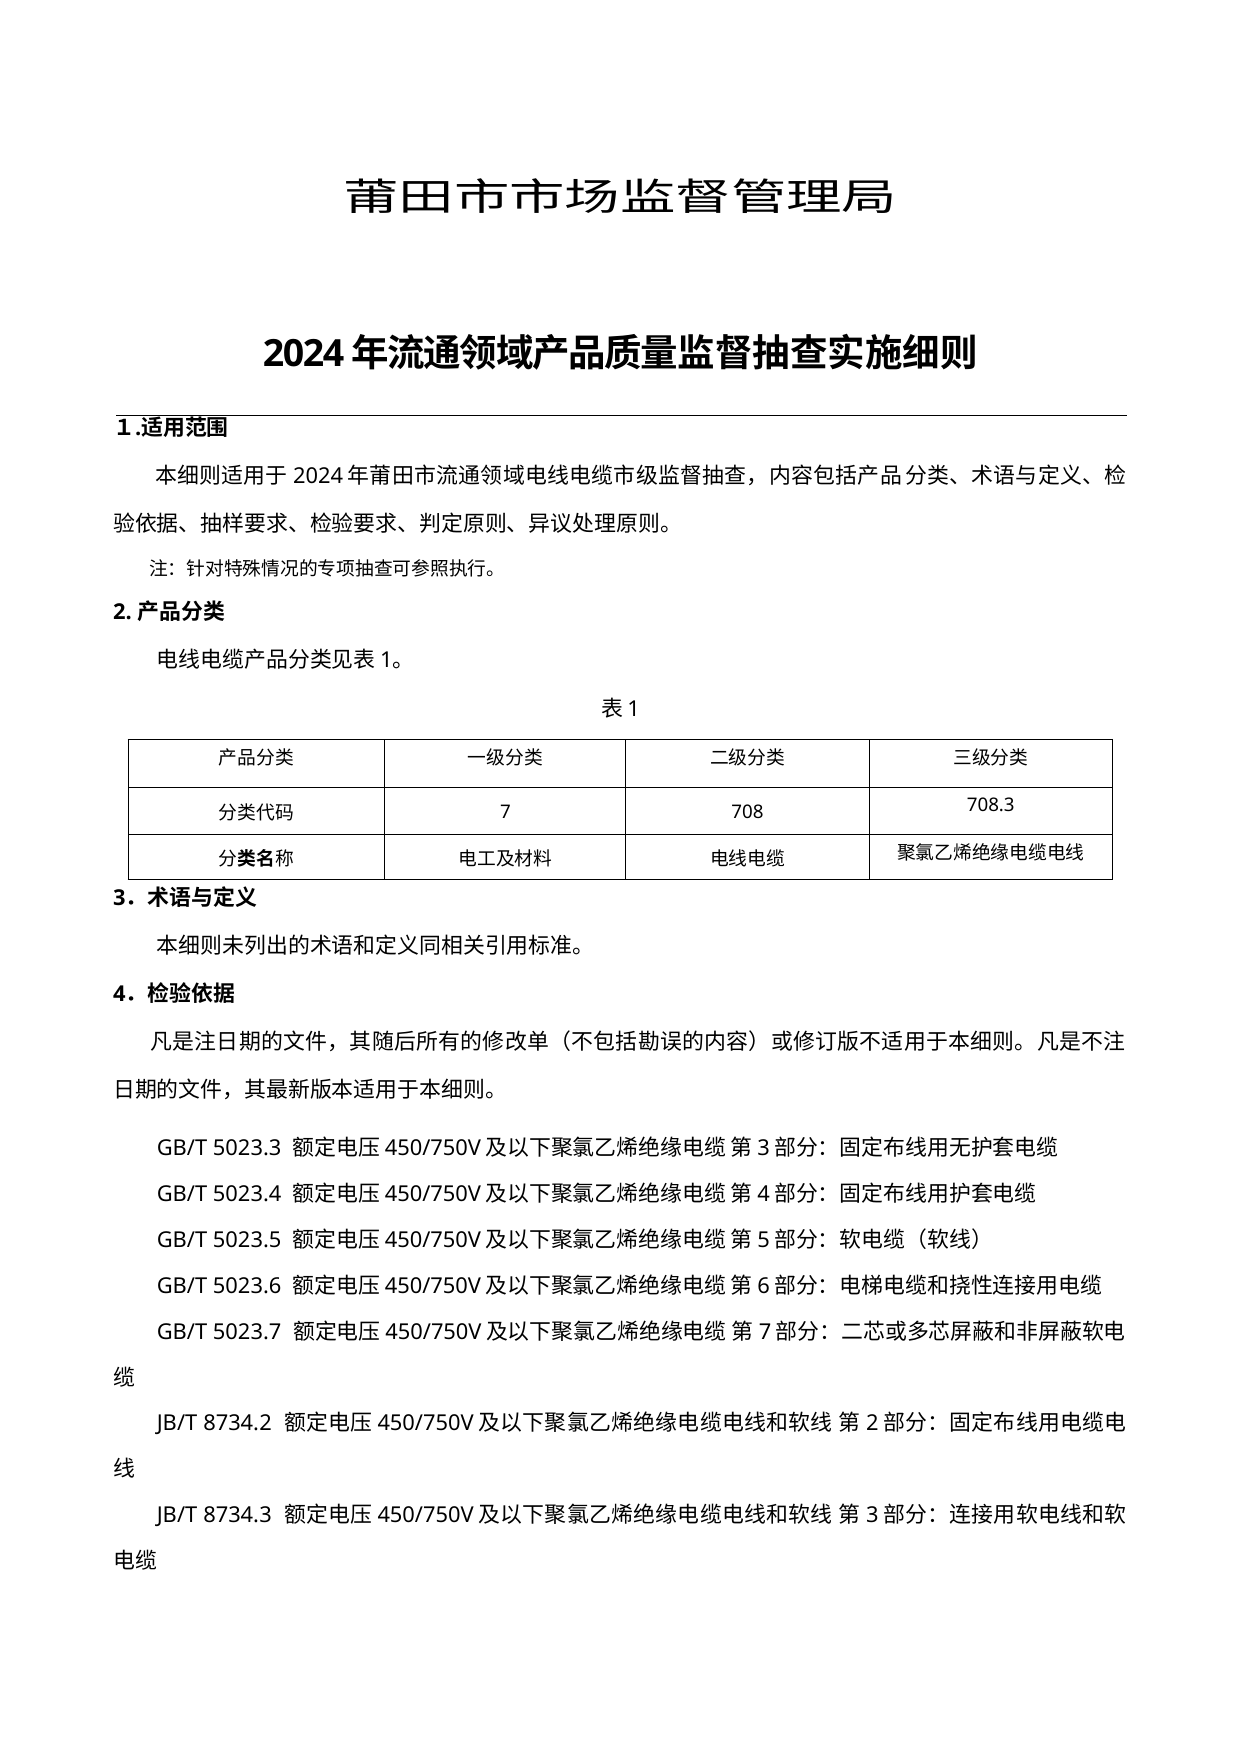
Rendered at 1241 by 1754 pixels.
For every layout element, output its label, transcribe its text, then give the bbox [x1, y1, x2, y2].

table_cell 708 [626, 788, 869, 834]
text GB/T 5023.5 额定电压450/750V及以下聚氯乙烯绝缘电缆 第5部分：软电缆（软线） [113, 1211, 1127, 1257]
table_header 三级分类 [870, 740, 1112, 787]
text 电线电缆产品分类见表1。 [113, 642, 1127, 675]
text JB/T 8734.2 额定电压450/750V及以下聚氯乙烯绝缘电缆电线和软线 第2部分：固定布线用电缆电线 [113, 1394, 1127, 1486]
table_cell 7 [385, 788, 625, 834]
text 3．术语与定义 [113, 880, 1127, 912]
table_cell 分类名称 [129, 835, 384, 879]
table_cell 电工及材料 [385, 835, 625, 879]
text 2. 产品分类 [113, 594, 1127, 626]
text 凡是注日期的文件，其随后所有的修改单（不包括勘误的内容）或修订版不适用于本细则。凡是不注日期的文件，其最新版本适用于本细则。 [113, 1024, 1127, 1103]
text １.适用范围 [113, 410, 1127, 442]
text JB/T 8734.3 额定电压450/750V及以下聚氯乙烯绝缘电缆电线和软线 第3部分：连接用软电线和软电缆 [113, 1486, 1127, 1577]
text 注：针对特殊情况的专项抽查可参照执行。 [113, 553, 1127, 580]
text 本细则未列出的术语和定义同相关引用标准。 [113, 928, 1127, 960]
table_header 产品分类 [129, 740, 384, 787]
text GB/T 5023.7 额定电压450/750V及以下聚氯乙烯绝缘电缆 第7部分：二芯或多芯屏蔽和非屏蔽软电缆 [113, 1302, 1127, 1394]
table_cell 分类代码 [129, 788, 384, 834]
text GB/T 5023.6 额定电压450/750V及以下聚氯乙烯绝缘电缆 第6部分：电梯电缆和挠性连接用电缆 [113, 1257, 1127, 1302]
text 2024年流通领域产品质量监督抽查实施细则 [113, 317, 1127, 382]
table_cell 聚氯乙烯绝缘电缆电线 [870, 835, 1112, 879]
text GB/T 5023.4 额定电压450/750V及以下聚氯乙烯绝缘电缆 第4部分：固定布线用护套电缆 [113, 1165, 1127, 1211]
table_cell 电线电缆 [626, 835, 869, 879]
text GB/T 5023.3 额定电压450/750V及以下聚氯乙烯绝缘电缆 第3部分：固定布线用无护套电缆 [113, 1119, 1127, 1165]
text 本细则适用于2024年莆田市流通领域电线电缆市级监督抽查，内容包括产品分类、术语与定义、检验依据、抽样要求、检验要求、判定原则、异议处理原则。 [113, 458, 1127, 537]
text 表1 [113, 691, 1127, 723]
table_header 一级分类 [385, 740, 625, 787]
text 4．检验依据 [113, 976, 1127, 1008]
table_header 二级分类 [626, 740, 869, 787]
table_cell 708.3 [870, 788, 1112, 834]
text 莆田市市场监督管理局 [113, 162, 1127, 227]
